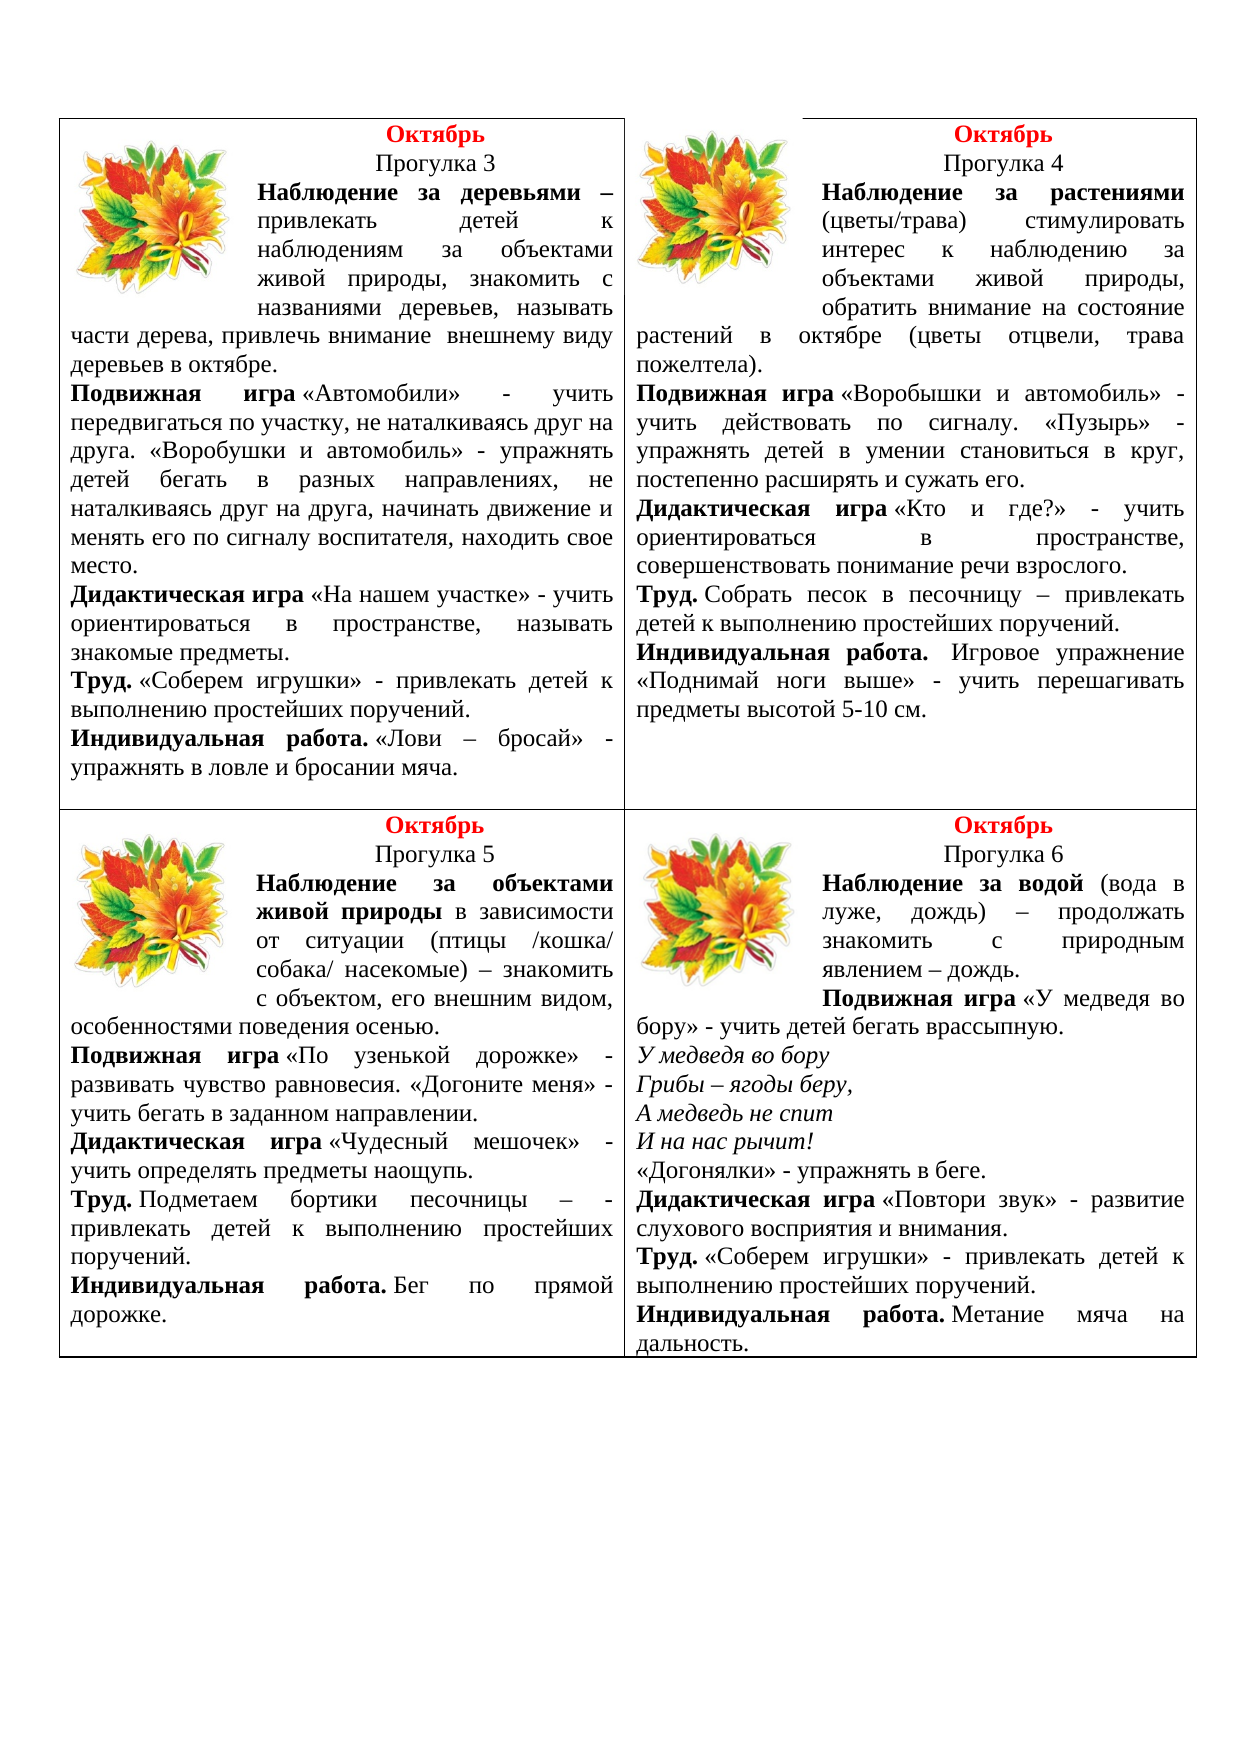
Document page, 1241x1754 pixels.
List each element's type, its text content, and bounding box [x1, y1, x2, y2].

table_cell Октябрь Прогулка 4 Наблюдение за растениями (цветы/трава) стимулировать интерес к наблюдению за объектами живой природы, обратить внимание на состояние растений в октябре (цветы отцвели, трава пожелтела). Подвижная игра «Воробышки и автомобиль» - учить действовать по сигналу. «Пузырь» - упражнять детей в умении становиться в круг, постепенно расширять и сужать его. Дидактическая игра «Кто и где?» - учить ориентироваться в пространстве, совершенствовать понимание речи взрослого. Труд. Собрать песок в песочницу – привлекать детей к выполнению простейших поручений. Индивидуальная работа. Игровое упражнение «Поднимай ноги выше» - учить перешагивать предметы высотой 5-10 см. [625, 119, 1196, 809]
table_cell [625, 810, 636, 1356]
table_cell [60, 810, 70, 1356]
picture [624, 118, 803, 293]
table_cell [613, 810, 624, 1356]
picture [628, 822, 803, 997]
picture [61, 821, 237, 997]
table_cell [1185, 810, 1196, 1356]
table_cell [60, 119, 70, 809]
picture [63, 128, 239, 303]
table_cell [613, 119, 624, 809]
